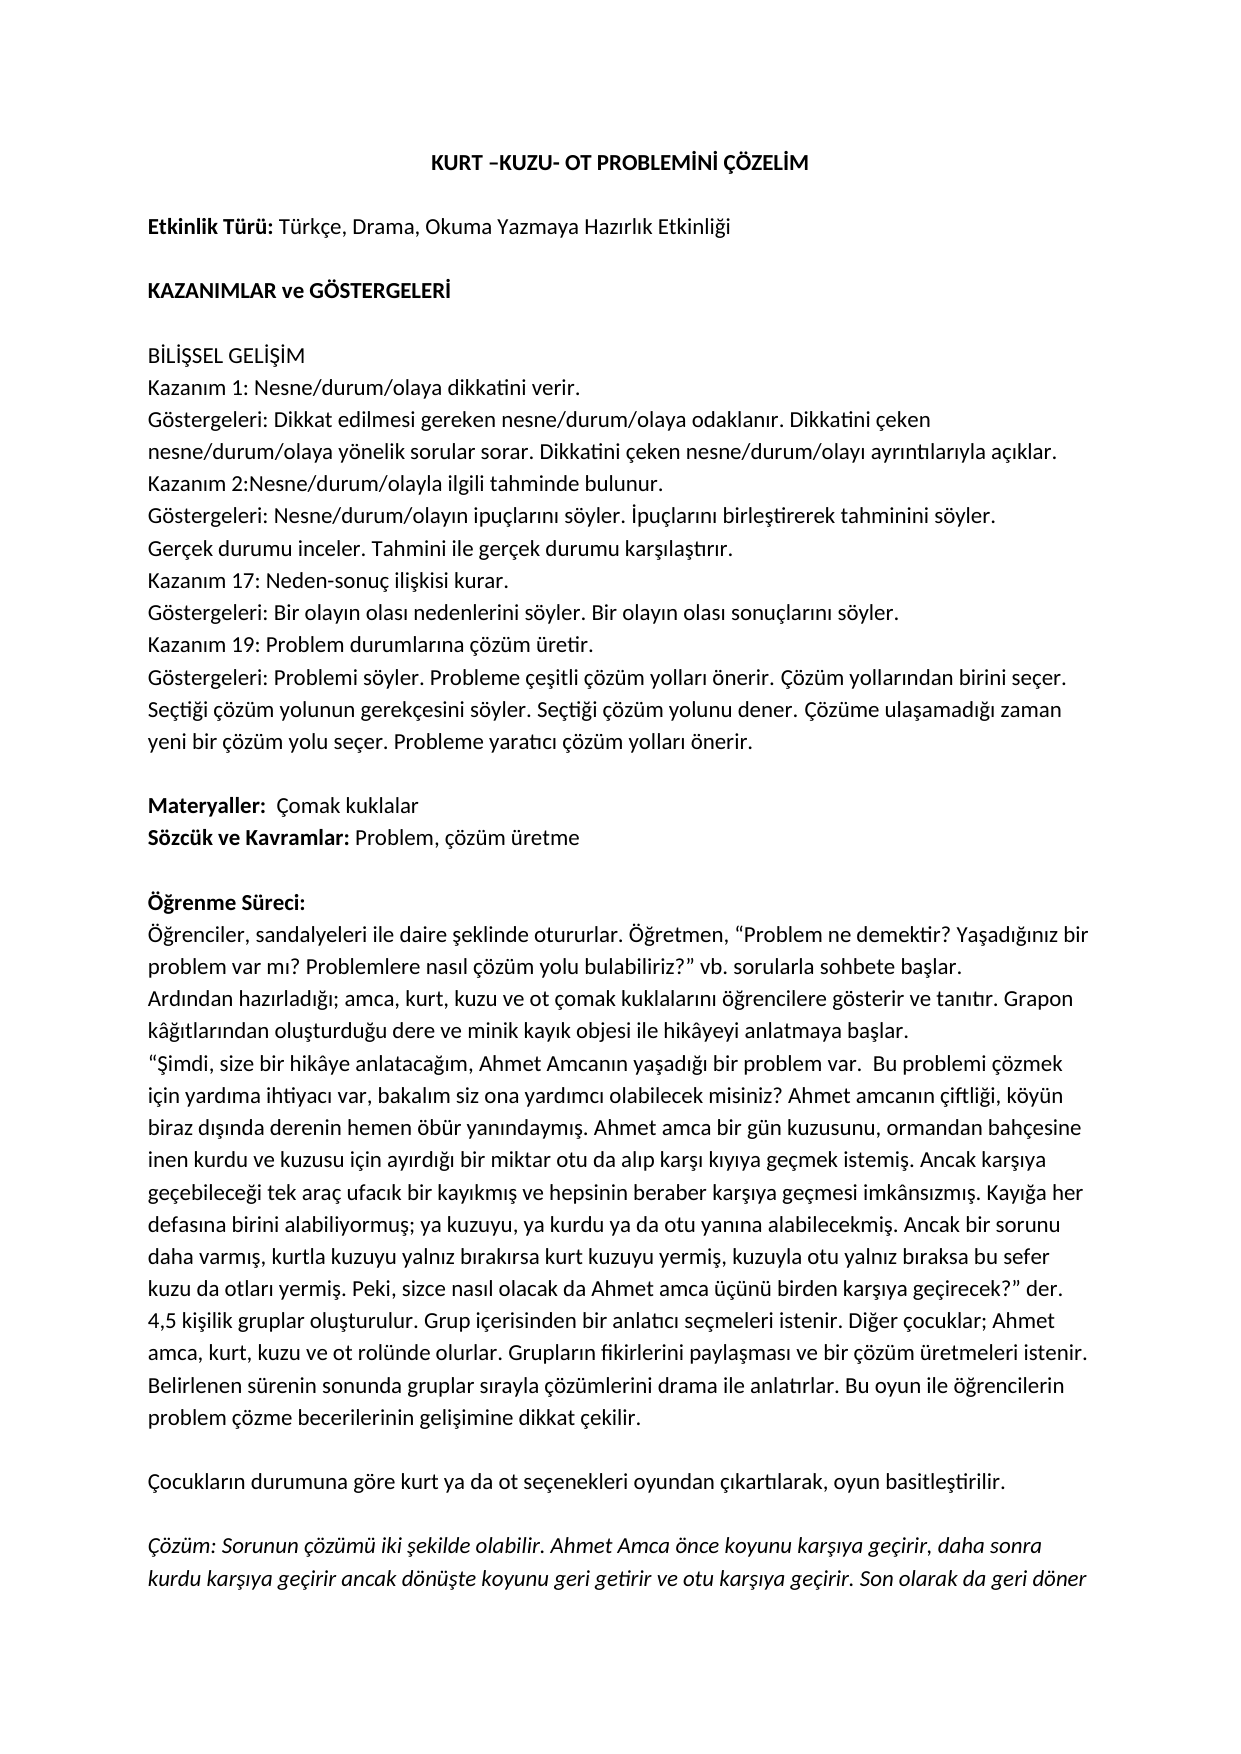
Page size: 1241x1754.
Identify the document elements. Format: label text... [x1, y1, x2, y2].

text Ardından hazırladığı; amca, kurt, kuzu ve ot çomak kuklalarını öğrencilere gösterir ve tanıtır. Grapon kâğıtlarından oluşturduğu dere ve minik kayık objesi ile hikâyeyi anlatmaya başlar. [148, 984, 1093, 1045]
text Sözcük ve Kavramlar: Problem, çözüm üretme [148, 823, 1093, 852]
text Öğrenciler, sandalyeleri ile daire şeklinde otururlar. Öğretmen, “Problem ne demektir? Yaşadığınız bir problem var mı? Problemlere nasıl çözüm yolu bulabiliriz?” vb. sorularla sohbete başlar. [148, 920, 1093, 980]
text “Şimdi, size bir hikâye anlatacağım, Ahmet Amcanın yaşadığı bir problem var. Bu problemi çözmek için yardıma ihtiyacı var, bakalım siz ona yardımcı olabilecek misiniz? Ahmet amcanın çiftliği, köyün biraz dışında derenin hemen öbür yanındaymış. Ahmet amca bir gün kuzusunu, ormandan bahçesine inen kurdu ve kuzusu için ayırdığı bir miktar otu da alıp karşı kıyıya geçmek istemiş. Ancak karşıya geçebileceği tek araç ufacık bir kayıkmış ve hepsinin beraber karşıya geçmesi imkânsızmış. Kayığa her defasına birini alabiliyormuş; ya kuzuyu, ya kurdu ya da otu yanına alabilecekmiş. Ancak bir sorunu daha varmış, kurtla kuzuyu yalnız bırakırsa kurt kuzuyu yermiş, kuzuyla otu yalnız bıraksa bu sefer kuzu da otları yermiş. Peki, sizce nasıl olacak da Ahmet amca üçünü birden karşıya geçirecek?” der. [148, 1049, 1093, 1302]
text KURT –KUZU- OT PROBLEMİNİ ÇÖZELİM [148, 148, 1093, 176]
text Çocukların durumuna göre kurt ya da ot seçenekleri oyundan çıkartılarak, oyun basitleştirilir. [148, 1467, 1093, 1495]
text Materyaller: Çomak kuklalar [148, 791, 1093, 819]
text KAZANIMLAR ve GÖSTERGELERİ [148, 276, 1093, 304]
text Öğrenme Süreci: [148, 888, 1093, 916]
text BİLİŞSEL GELİŞİM Kazanım 1: Nesne/durum/olaya dikkatini verir. Göstergeleri: Dikkat edilmesi gereken nesne/durum/olaya odaklanır. Dikkatini çeken nesne/durum/olaya yönelik sorular sorar. Dikkatini çeken nesne/durum/olayı ayrıntılarıyla açıklar. Kazanım 2:Nesne/durum/olayla ilgili tahminde bulunur. Göstergeleri: Nesne/durum/olayın ipuçlarını söyler. İpuçlarını birleştirerek tahminini söyler. Gerçek durumu inceler. Tahmini ile gerçek durumu karşılaştırır. Kazanım 17: Neden-sonuç ilişkisi kurar. Göstergeleri: Bir olayın olası nedenlerini söyler. Bir olayın olası sonuçlarını söyler. Kazanım 19: Problem durumlarına çözüm üretir. Göstergeleri: Problemi söyler. Probleme çeşitli çözüm yolları önerir. Çözüm yollarından birini seçer. Seçtiği çözüm yolunun gerekçesini söyler. Seçtiği çözüm yolunu dener. Çözüme ulaşamadığı zaman yeni bir çözüm yolu seçer. Probleme yaratıcı çözüm yolları önerir. [148, 341, 1093, 755]
text 4,5 kişilik gruplar oluşturulur. Grup içerisinden bir anlatıcı seçmeleri istenir. Diğer çocuklar; Ahmet amca, kurt, kuzu ve ot rolünde olurlar. Grupların fikirlerini paylaşması ve bir çözüm üretmeleri istenir. Belirlenen sürenin sonunda gruplar sırayla çözümlerini drama ile anlatırlar. Bu oyun ile öğrencilerin problem çözme becerilerinin gelişimine dikkat çekilir. [148, 1306, 1093, 1431]
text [148, 1532, 1093, 1592]
text Etkinlik Türü: Türkçe, Drama, Okuma Yazmaya Hazırlık Etkinliği [148, 212, 1093, 240]
